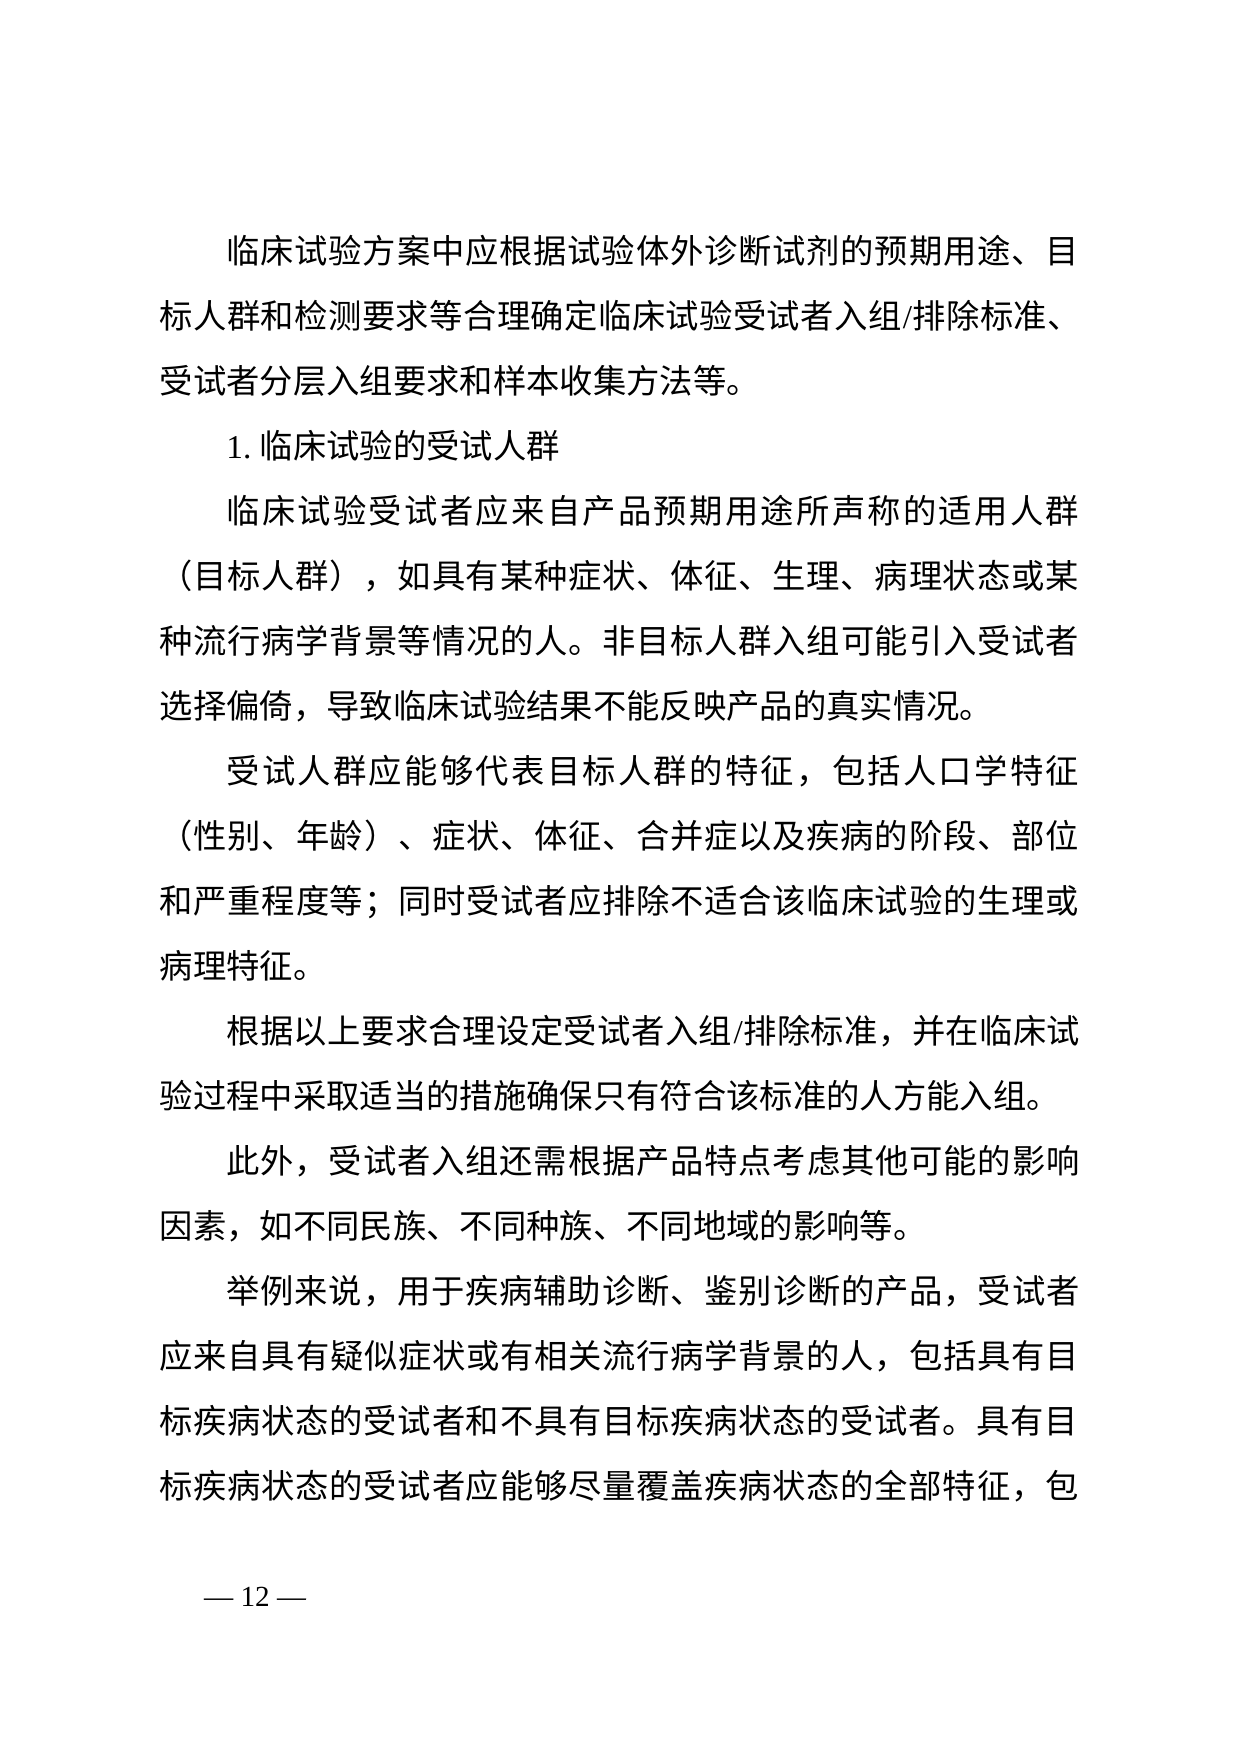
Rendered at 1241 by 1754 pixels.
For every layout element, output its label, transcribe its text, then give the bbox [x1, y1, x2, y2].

text 临床试验受试者应来自产品预期用途所声称的适用人群（目标人群），如具有某种症状、体征、生理、病理状态或某种流行病学背景等情况的人。非目标人群入组可能引入受试者选择偏倚，导致临床试验结果不能反映产品的真实情况。 [159, 477, 1081, 737]
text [159, 1257, 1081, 1517]
text 临床试验方案中应根据试验体外诊断试剂的预期用途、目标人群和检测要求等合理确定临床试验受试者入组/排除标准、受试者分层入组要求和样本收集方法等。 [159, 217, 1081, 412]
text 此外，受试者入组还需根据产品特点考虑其他可能的影响因素，如不同民族、不同种族、不同地域的影响等。 [159, 1127, 1081, 1257]
text 1. 临床试验的受试人群 [159, 412, 1081, 477]
text 受试人群应能够代表目标人群的特征，包括人口学特征（性别、年龄）、症状、体征、合并症以及疾病的阶段、部位和严重程度等；同时受试者应排除不适合该临床试验的生理或病理特征。 [159, 737, 1081, 997]
text 根据以上要求合理设定受试者入组/排除标准，并在临床试验过程中采取适当的措施确保只有符合该标准的人方能入组。 [159, 997, 1081, 1127]
